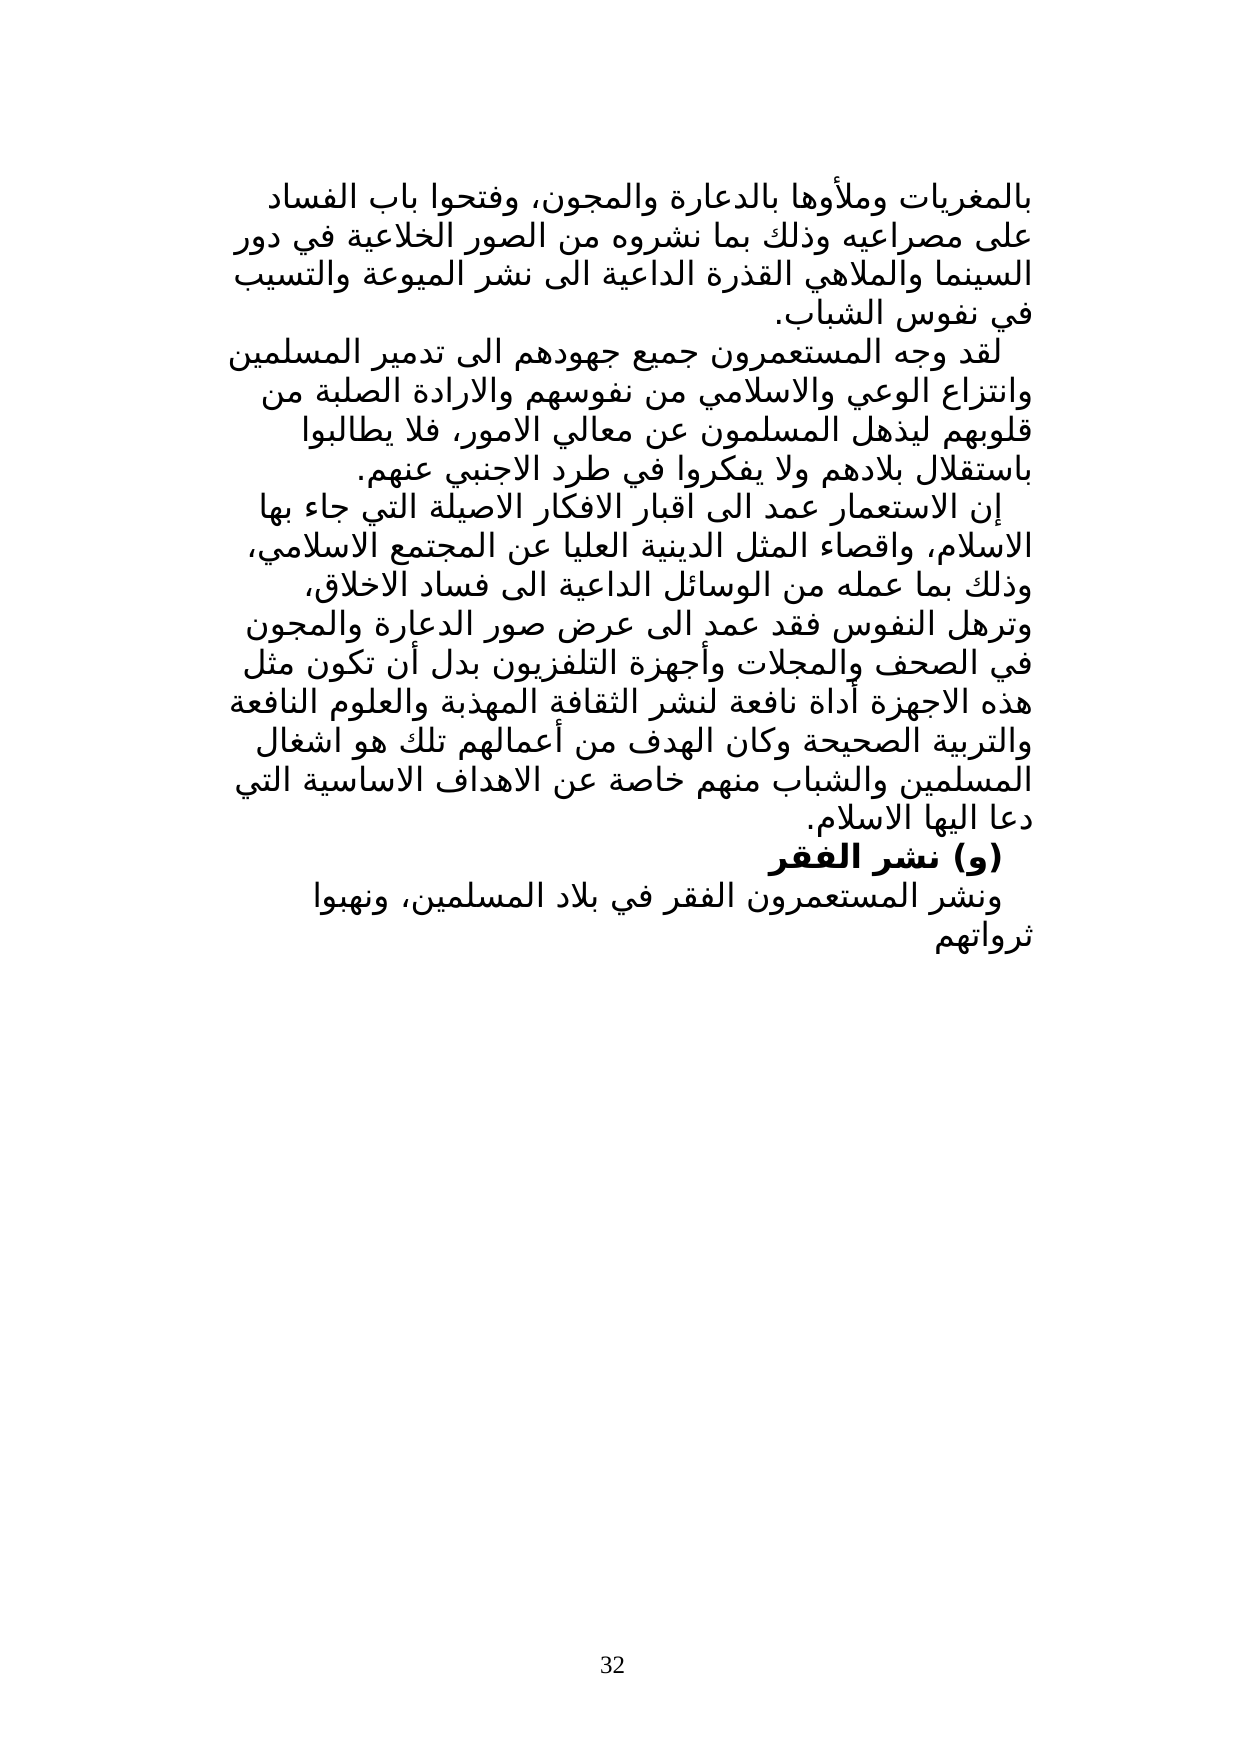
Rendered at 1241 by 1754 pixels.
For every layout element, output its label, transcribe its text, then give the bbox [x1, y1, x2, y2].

text بالمغريات وملأوها بالدعارة والمجون، وفتحوا باب الفساد على مصراعيه وذلك بما نشروه من الصور الخلاعية في دور السينما والملاهي القذرة الداعية الى نشر الميوعة والتسيب في نفوس الشباب. [222, 177, 1033, 333]
text إن الاستعمار عمد الى اقبار الافكار الاصيلة التي جاء بها الاسلام، واقصاء المثل الدينية العليا عن المجتمع الاسلامي، وذلك بما عمله من الوسائل الداعية الى فساد الاخلاق، وترهل النفوس فقد عمد الى عرض صور الدعارة والمجون في الصحف والمجلات وأجهزة التلفزيون بدل أن تكون مثل هذه الاجهزة أداة نافعة لنشر الثقافة المهذبة والعلوم النافعة والتربية الصحيحة وكان الهدف من أعمالهم تلك هو اشغال المسلمين والشباب منهم خاصة عن الاهداف الاساسية التي دعا اليها الاسلام. [222, 488, 1033, 838]
text لقد وجه المستعمرون جميع جهودهم الى تدمير المسلمين وانتزاع الوعي والاسلامي من نفوسهم والارادة الصلبة من قلوبهم ليذهل المسلمون عن معالي الامور، فلا يطالبوا باستقلال بلادهم ولا يفكروا في طرد الاجنبي عنهم. [222, 333, 1033, 488]
text (و) نشر الفقر [222, 838, 1033, 877]
text ونشر المستعمرون الفقر في بلاد المسلمين، ونهبوا ثرواتهم [222, 877, 1033, 954]
